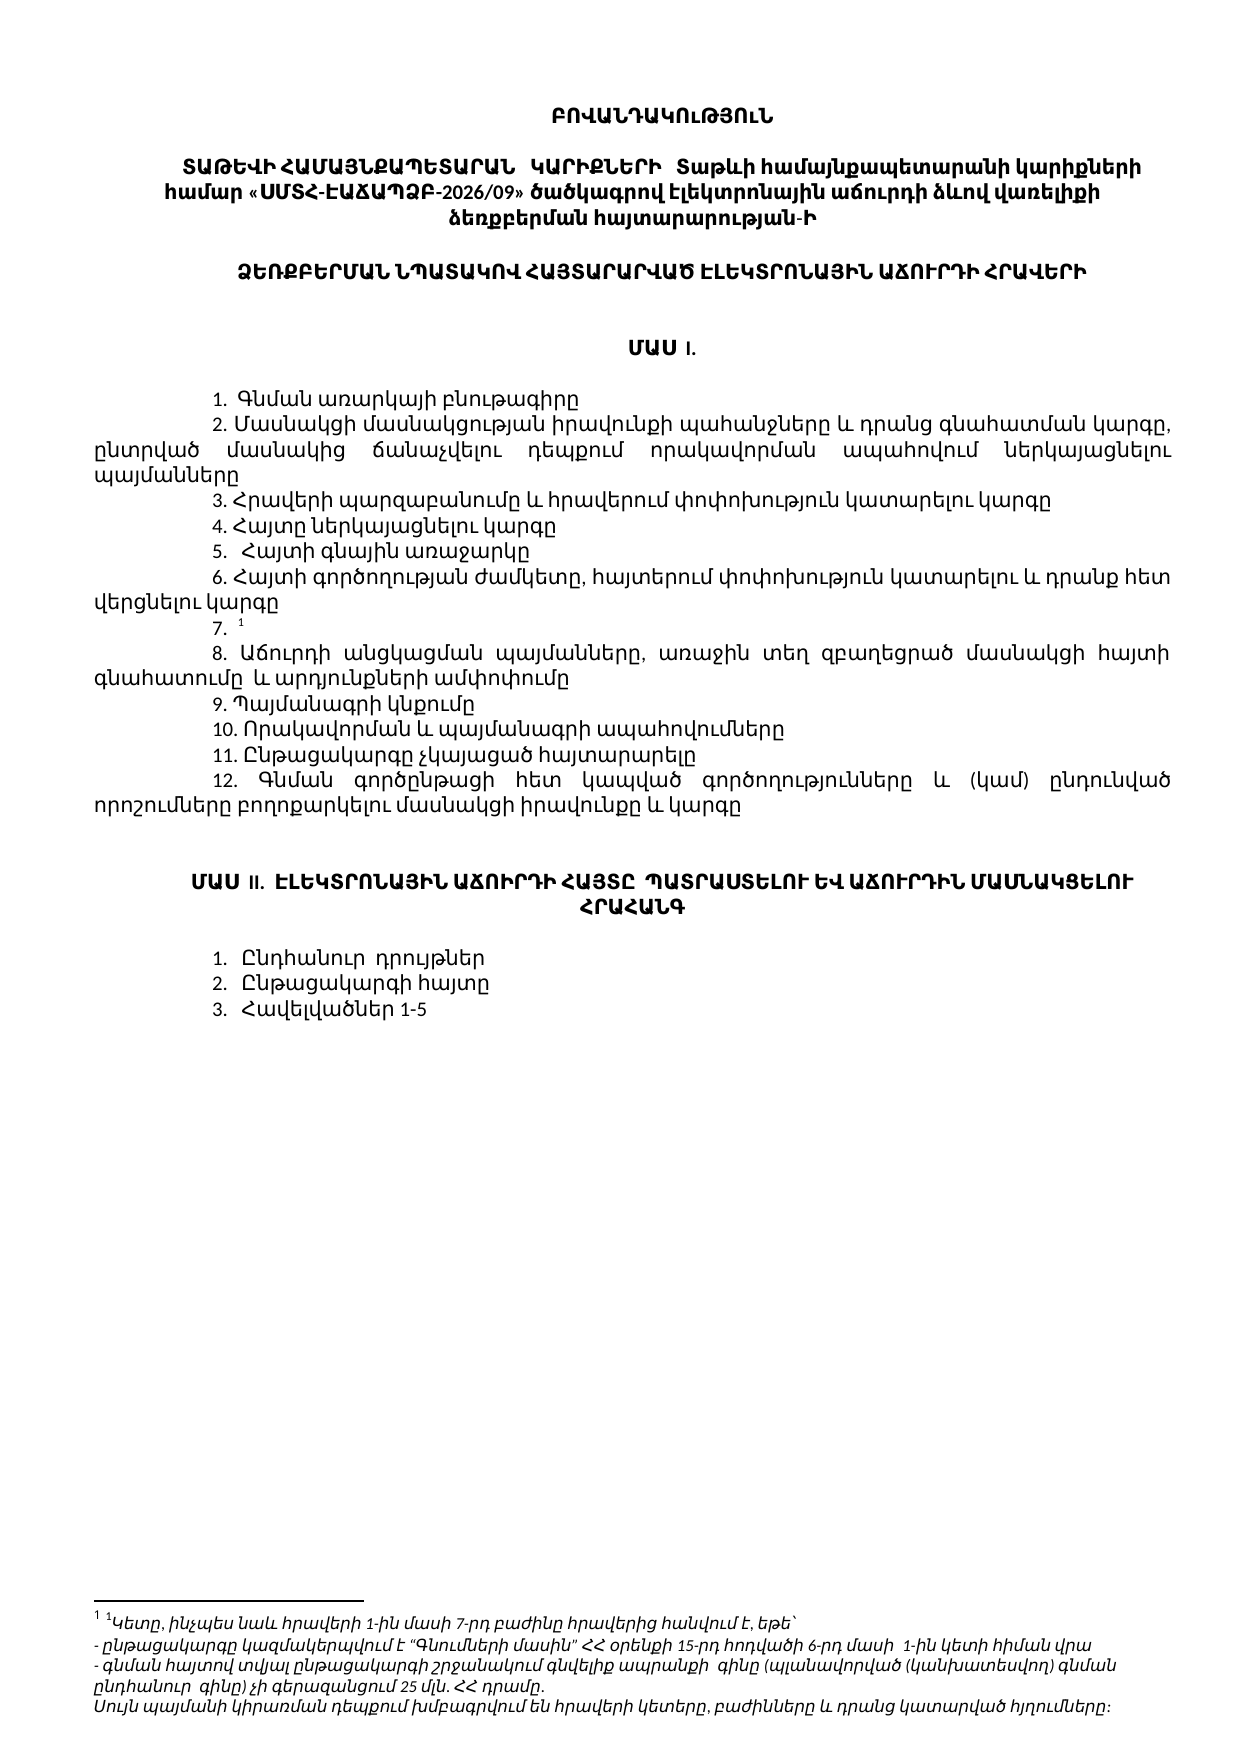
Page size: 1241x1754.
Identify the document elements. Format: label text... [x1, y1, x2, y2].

text 1. Գնման առարկայի բնութագիրը [94, 386, 1171, 411]
text ԲՈՎԱՆԴԱԿՈւԹՅՈւՆ [94, 103, 1171, 128]
text 12. Գնման գործընթացի հետ կապված գործողությունները և (կամ) ընդունված որոշումները բողոքարկելու մասնակցի իրավունքը և կարգը [94, 767, 1171, 818]
text ՄԱՍ I. [94, 335, 1171, 361]
text 8. Աճուրդի անցկացման պայմանները, առաջին տեղ զբաղեցրած մասնակցի հայտի գնահատումը և արդյունքների ամփոփումը [94, 640, 1171, 691]
text 11. Ընթացակարգը չկայացած հայտարարելը [94, 742, 1171, 767]
text 1. Ընդհանուր դրույթներ [94, 945, 1171, 971]
text 2. Ընթացակարգի հայտը [94, 971, 1171, 996]
text 3. Հավելվածներ 1-5 [94, 996, 1171, 1021]
text 4. Հայտը ներկայացնելու կարգը [94, 513, 1171, 538]
text 2. Մասնակցի մասնակցության իրավունքի պահանջները և դրանց գնահատման կարգը, ընտրված մասնակից ճանաչվելու դեպքում որակավորման ապահովում ներկայացնելու պայմանները [94, 411, 1171, 488]
text 3. Հրավերի պարզաբանումը և հրավերում փոփոխություն կատարելու կարգը [94, 488, 1171, 513]
text 9. Պայմանագրի կնքումը [94, 691, 1171, 716]
text 6. Հայտի գործողության ժամկետը, հայտերում փոփոխություն կատարելու և դրանք հետ վերցնելու կարգը [94, 564, 1171, 615]
text ՄԱՍ II. ԷԼԵԿՏՐՈՆԱՅԻՆ ԱՃՈԻՐԴԻ ՀԱՅՏԸ ՊԱՏՐԱՍՏԵԼՈՒ ԵՎ ԱՃՈՒՐԴԻՆ ՄԱՍՆԱԿՑԵԼՈՒ ՀՐԱՀԱՆԳ [94, 869, 1171, 920]
text 10. Որակավորման և պայմանագրի ապահովումները [94, 716, 1171, 742]
text 5. Հայտի գնային առաջարկը [94, 538, 1171, 564]
text 7. 1 [94, 615, 1171, 640]
text ՏԱԹԵՎԻ ՀԱՄԱՅՆՔԱՊԵՏԱՐԱՆ ԿԱՐԻՔՆԵՐԻ Տաթևի համայնքապետարանի կարիքների համար «ՍՄՏՀ-ԷԱՃԱՊՁԲ-2026/09» ծածկագրով էլեկտրոնային աճուրդի ձևով վառելիքի ձեռքբերման հայտարարության-Ի [94, 154, 1171, 230]
text ՁԵՌՔԲԵՐՄԱՆ ՆՊԱՏԱԿՈՎ ՀԱՅՏԱՐԱՐՎԱԾ ԷԼԵԿՏՐՈՆԱՅԻՆ ԱՃՈՒՐԴԻ ՀՐԱՎԵՐԻ [94, 259, 1171, 284]
